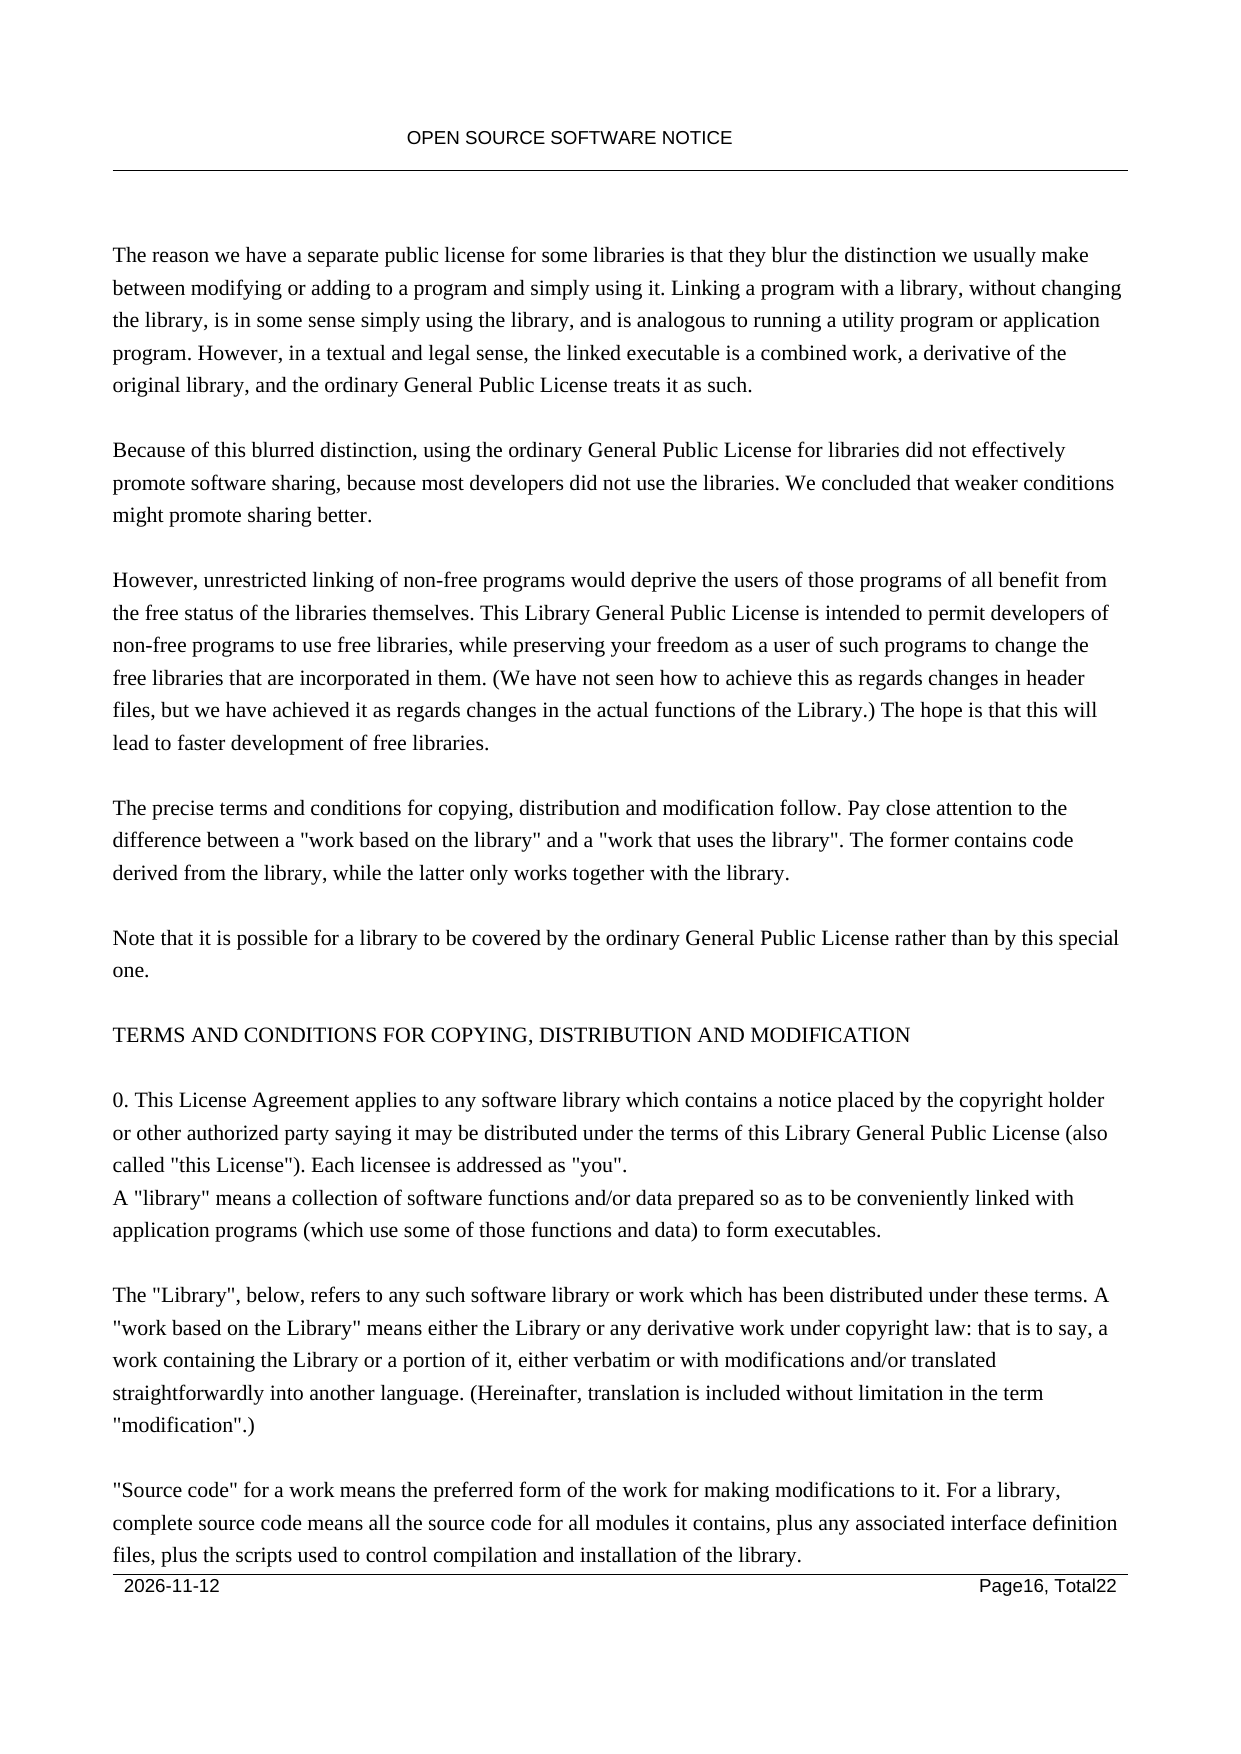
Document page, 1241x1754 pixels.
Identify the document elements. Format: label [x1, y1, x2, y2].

text [112, 206, 1128, 1571]
